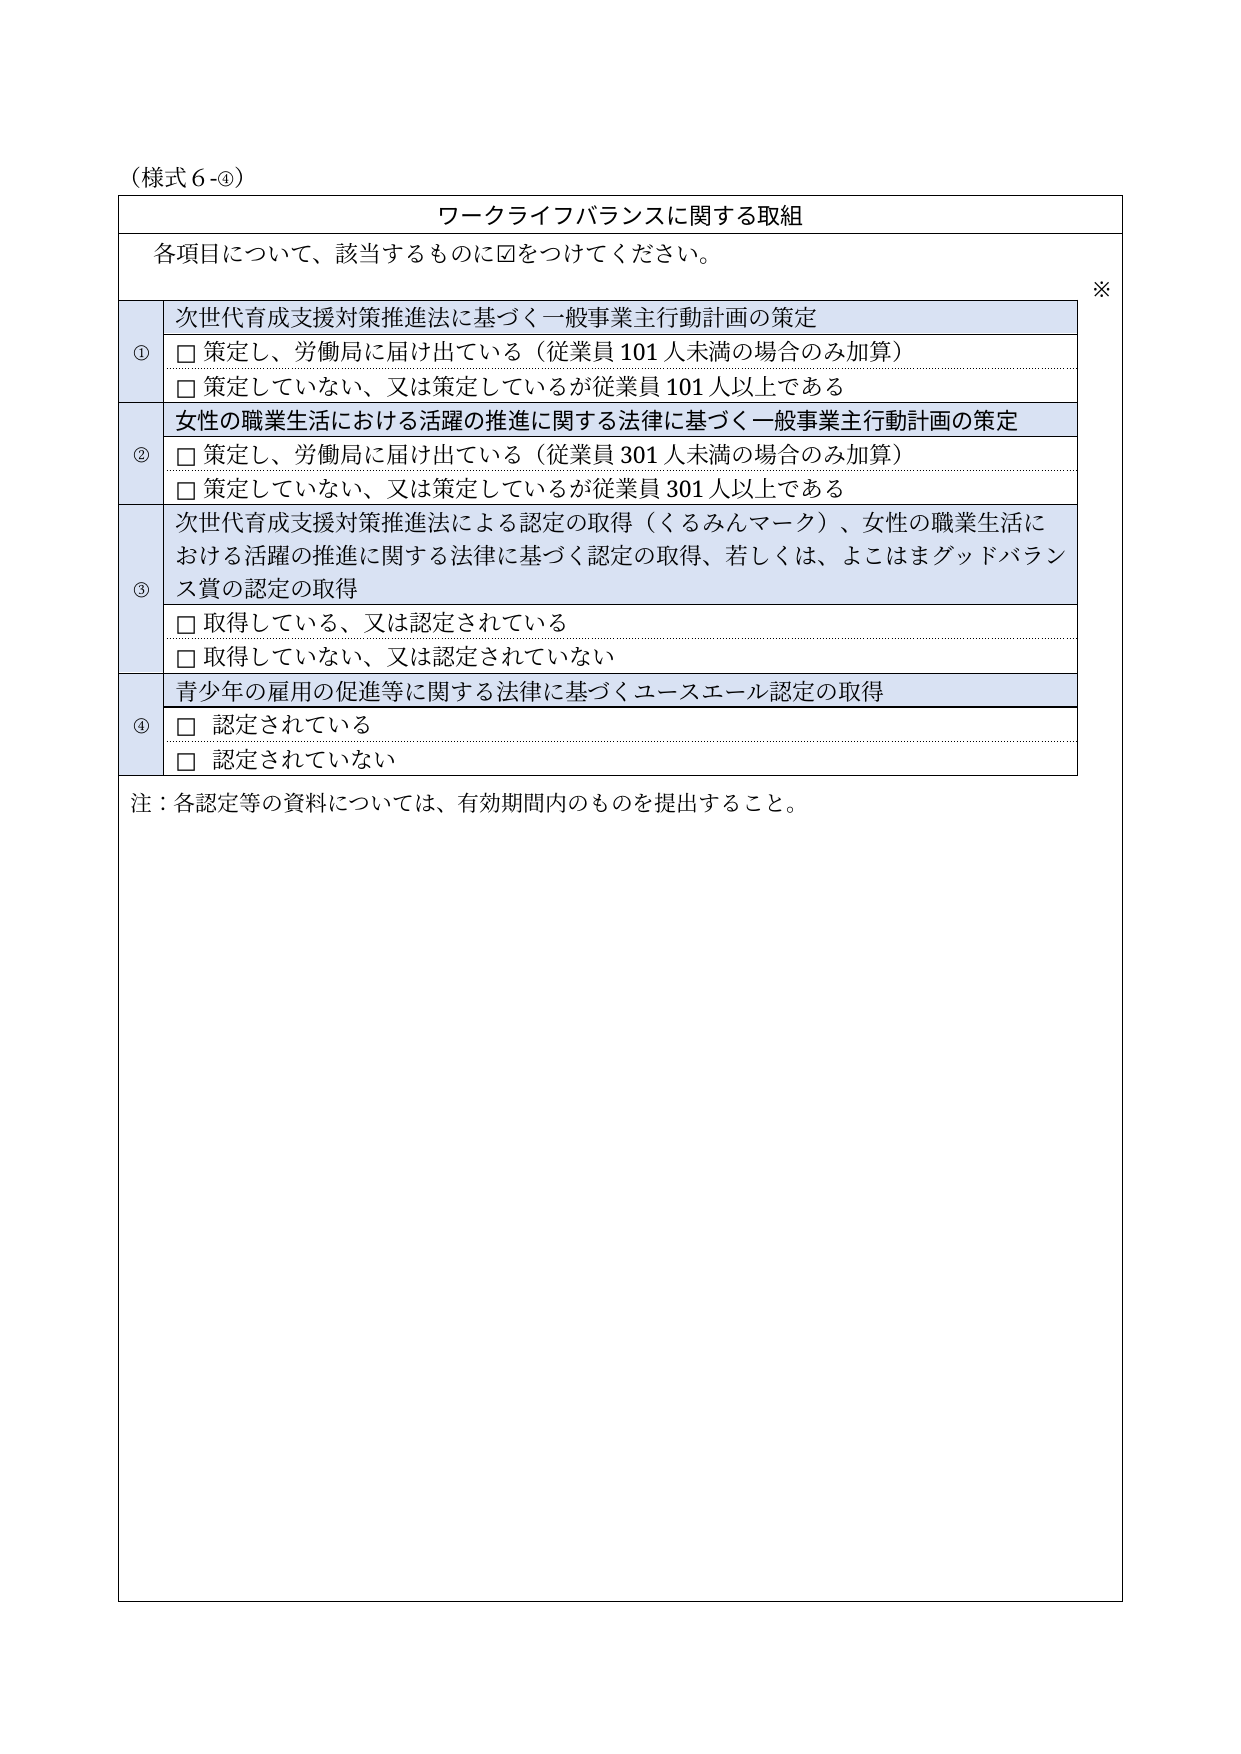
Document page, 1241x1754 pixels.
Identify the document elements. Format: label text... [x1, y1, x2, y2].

text （様式６-④） [118, 158, 1122, 195]
table_cell 各項目について、該当するものに☑をつけてください。 ※注：各認定等の資料については、有効期間内のものを提出すること。 [119, 234, 1122, 1601]
table_header ワークライフバランスに関する取組 [119, 196, 1122, 233]
